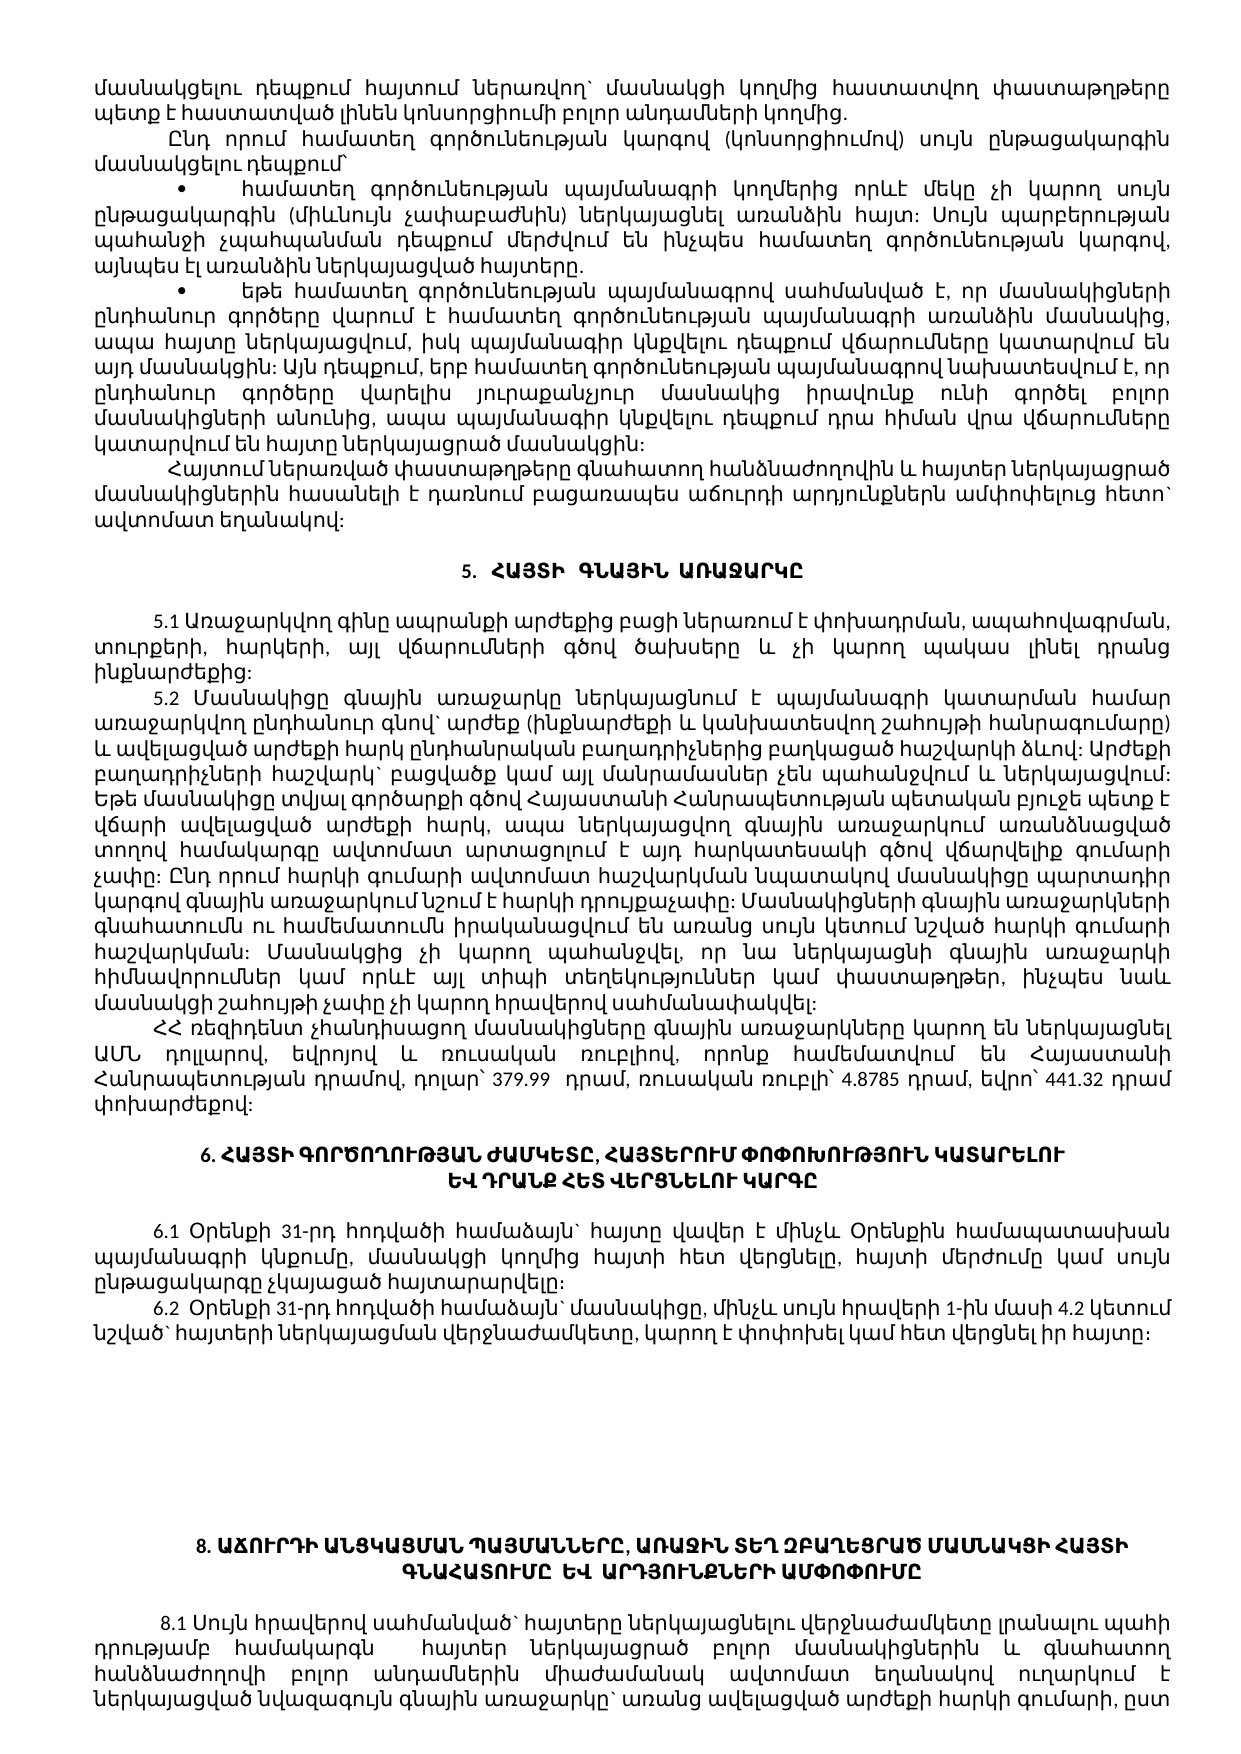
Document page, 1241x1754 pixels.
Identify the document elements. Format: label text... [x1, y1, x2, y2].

text 6.2 Օրենքի 31-րդ հոդվածի համաձայն` մասնակիցը, մինչև սույն հրավերի 1-ին մասի 4.2 կետում նշված` հայտերի ներկայացման վերջնաժամկետը, կարող է փոփոխել կամ հետ վերցնել իր հայտը։ [94, 1295, 1171, 1346]
text 5.2 Մասնակիցը գնային առաջարկը ներկայացնում է պայմանագրի կատարման համար առաջարկվող ընդհանուր գնով` արժեք (ինքնարժեքի և կանխատեսվող շահույթի հանրագումարը) և ավելացված արժեքի հարկ ընդհանրական բաղադրիչներից բաղկացած հաշվարկի ձևով: Արժեքի բաղադրիչների հաշվարկ` բացվածք կամ այլ մանրամասներ չեն պահանջվում և ներկայացվում: Եթե մասնակիցը տվյալ գործարքի գծով Հայաստանի Հանրապետության պետական բյուջե պետք է վճարի ավելացված արժեքի հարկ, ապա ներկայացվող գնային առաջարկում առանձնացված տողով համակարգը ավտոմատ արտացոլում է այդ հարկատեսակի գծով վճարվելիք գումարի չափը: Ընդ որում հարկի գումարի ավտոմատ հաշվարկման նպատակով մասնակիցը պարտադիր կարգով գնային առաջարկում նշում է հարկի դրույքաչափը: Մասնակիցների գնային առաջարկների գնահատումն ու համեմատումն իրականացվում են առանց սույն կետում նշված հարկի գումարի հաշվարկման: Մասնակցից չի կարող պահանջվել, որ նա ներկայացնի գնային առաջարկի հիմնավորումներ կամ որևէ այլ տիպի տեղեկություններ կամ փաստաթղթեր, ինչպես նաև մասնակցի շահույթի չափը չի կարող հրավերով սահմանափակվել: [94, 685, 1171, 1015]
text ԳՆԱՀԱՏՈՒՄԸ ԵՎ ԱՐԴՅՈՒՆՔՆԵՐԻ ԱՄՓՈՓՈՒՄԸ [94, 1559, 1171, 1584]
text 6.1 Օրենքի 31-րդ հոդվածի համաձայն` հայտը վավեր է մինչև Օրենքին համապատասխան պայմանագրի կնքումը, մասնակցի կողմից հայտի հետ վերցնելը, հայտի մերժումը կամ սույն ընթացակարգը չկայացած հայտարարվելը։ [94, 1219, 1171, 1295]
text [94, 75, 1171, 126]
text Հայտում ներառված փաստաթղթերը գնահատող հանձնաժողովին և հայտեր ներկայացրած մասնակիցներին հասանելի է դառնում բացառապես աճուրդի արդյունքներն ամփոփելուց հետո` ավտոմատ եղանակով: [94, 456, 1171, 532]
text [94, 1610, 1171, 1712]
text 5.1 Առաջարկվող գինը ապրանքի արժեքից բացի ներառում է փոխադրման, ապահովագրման, տուրքերի, հարկերի, այլ վճարումների գծով ծախսերը և չի կարող պակաս լինել դրանց ինքնարժեքից: [94, 609, 1171, 685]
text ԵՎ ԴՐԱՆՔ ՀԵՏ ՎԵՐՑՆԵԼՈՒ ԿԱՐԳԸ [94, 1168, 1171, 1193]
text 5. ՀԱՅՏԻ ԳՆԱՅԻՆ ԱՌԱՋԱՐԿԸ [94, 558, 1171, 583]
text Ընդ որում համատեղ գործունեության կարգով (կոնսորցիումով) սույն ընթացակարգին մասնակցելու դեպքում՝ [94, 126, 1171, 177]
text 8. ԱՃՈՒՐԴԻ ԱՆՑԿԱՑՄԱՆ ՊԱՅՄԱՆՆԵՐԸ, ԱՌԱՋԻՆ ՏԵՂ ԶԲԱՂԵՑՐԱԾ ՄԱՍՆԱԿՑԻ ՀԱՅՏԻ [94, 1534, 1171, 1559]
list եթե համատեղ գործունեության պայմանագրով սահմանված է, որ մասնակիցների ընդհանուր գործերը վարում է համատեղ գործունեության պայմանագրի առանձին մասնակից, ապա հայտը ներկայացվում, իսկ պայմանագիր կնքվելու դեպքում վճարումները կատարվում են այդ մասնակցին: Այն դեպքում, երբ համատեղ գործունեության պայմանագրով նախատեսվում է, որ ընդհանուր գործերը վարելիս յուրաքանչյուր մասնակից իրավունք ունի գործել բոլոր մասնակիցների անունից, ապա պայմանագիր կնքվելու դեպքում դրա հիման վրա վճարումները կատարվում են հայտը ներկայացրած մասնակցին: [94, 278, 1171, 456]
text 6. ՀԱՅՏԻ ԳՈՐԾՈՂՈՒԹՅԱՆ ԺԱՄԿԵՏԸ, ՀԱՅՏԵՐՈՒՄ ՓՈՓՈԽՈՒԹՅՈՒՆ ԿԱՏԱՐԵԼՈՒ [94, 1142, 1171, 1168]
list համատեղ գործունեության պայմանագրի կողմերից որևէ մեկը չի կարող սույն ընթացակարգին (միևնույն չափաբաժնին) ներկայացնել առանձին հայտ: Սույն պարբերության պահանջի չպահպանման դեպքում մերժվում են ինչպես համատեղ գործունեության կարգով, այնպես էլ առանձին ներկայացված հայտերը. [94, 177, 1171, 278]
text ՀՀ ռեզիդենտ չհանդիսացող մասնակիցները գնային առաջարկները կարող են ներկայացնել ԱՄՆ դոլլարով, եվրոյով և ռուսական ռուբլիով, որոնք համեմատվում են Հայաստանի Հանրապետության դրամով, դոլար՝ 379.99 դրամ, ռուսական ռուբլի՝ 4.8785 դրամ, եվրո՝ 441.32 դրամ փոխարժեքով: [94, 1015, 1171, 1117]
